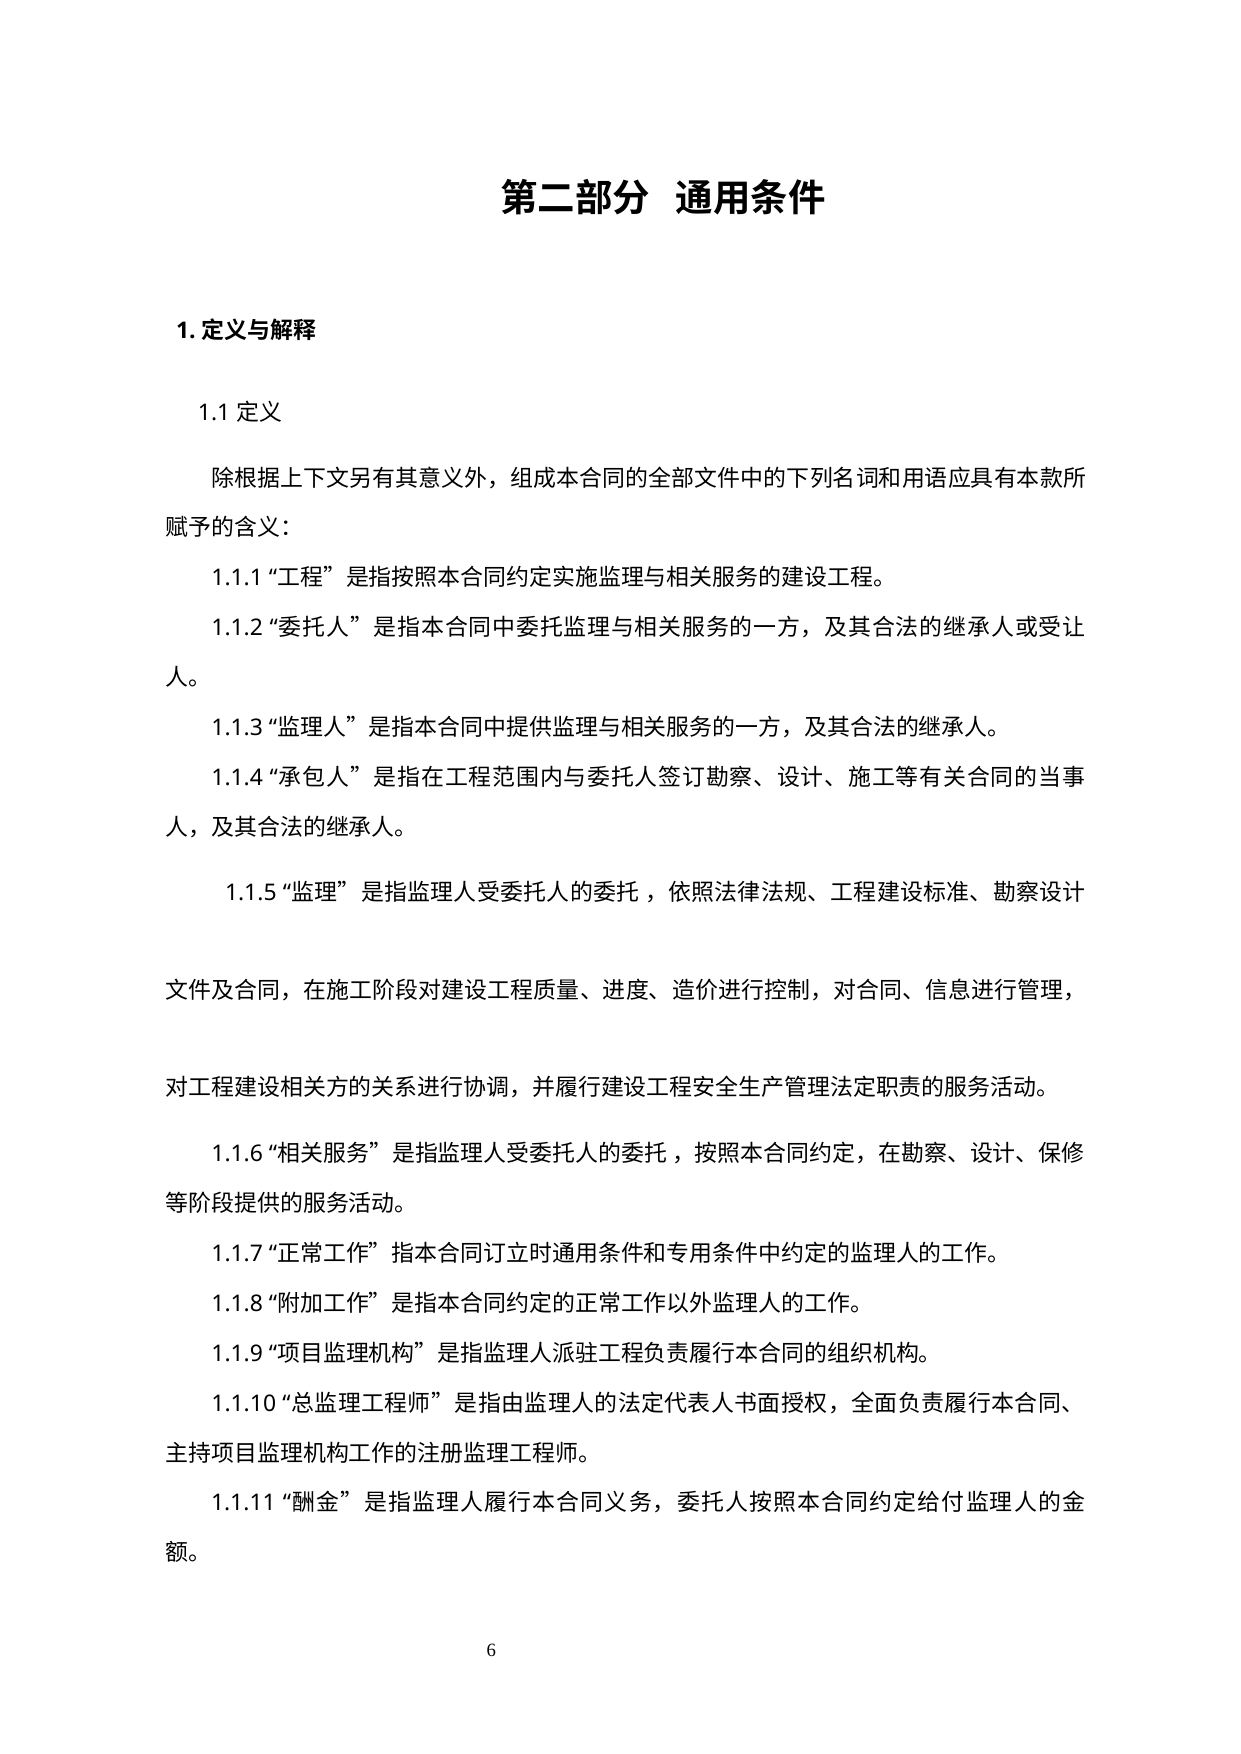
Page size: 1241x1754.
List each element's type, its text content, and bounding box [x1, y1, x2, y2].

text 1.1.8 “附加工作”是指本合同约定的正常工作以外监理人的工作。 [165, 1284, 1087, 1318]
text 1. 定义与解释 [165, 296, 1087, 361]
text 1.1.6 “相关服务”是指监理人受委托人的委托 ，按照本合同约定，在勘察、设计、保修等阶段提供的服务活动。 [165, 1135, 1087, 1218]
text 1.1.11 “酬金”是指监理人履行本合同义务，委托人按照本合同约定给付监理人的金额。 [165, 1484, 1087, 1567]
text 1.1.1 “工程”是指按照本合同约定实施监理与相关服务的建设工程。 [165, 559, 1087, 592]
text 1.1.9 “项目监理机构”是指监理人派驻工程负责履行本合同的组织机构。 [165, 1334, 1087, 1368]
text 1.1.7 “正常工作”指本合同订立时通用条件和专用条件中约定的监理人的工作。 [165, 1234, 1087, 1268]
text 1.1.3 “监理人”是指本合同中提供监理与相关服务的一方，及其合法的继承人。 [165, 709, 1087, 742]
text 1.1 定义 [187, 378, 1087, 443]
text 1.1.5 “监理”是指监理人受委托人的委托 ，依照法律法规、工程建设标准、勘察设计文件及合同，在施工阶段对建设工程质量、进度、造价进行控制，对合同、信息进行管理，对工程建设相关方的关系进行协调，并履行建设工程安全生产管理法定职责的服务活动。 [165, 858, 1087, 1118]
text 除根据上下文另有其意义外，组成本合同的全部文件中的下列名词和用语应具有本款所赋予的含义： [165, 459, 1087, 542]
text 1.1.2 “委托人”是指本合同中委托监理与相关服务的一方，及其合法的继承人或受让人。 [165, 609, 1087, 692]
text 1.1.10 “总监理工程师”是指由监理人的法定代表人书面授权，全面负责履行本合同、主持项目监理机构工作的注册监理工程师。 [165, 1384, 1087, 1468]
text 1.1.4 “承包人”是指在工程范围内与委托人签订勘察、设计、施工等有关合同的当事人，及其合法的继承人。 [165, 759, 1087, 842]
text 第二部分 通用条件 [165, 168, 1087, 222]
